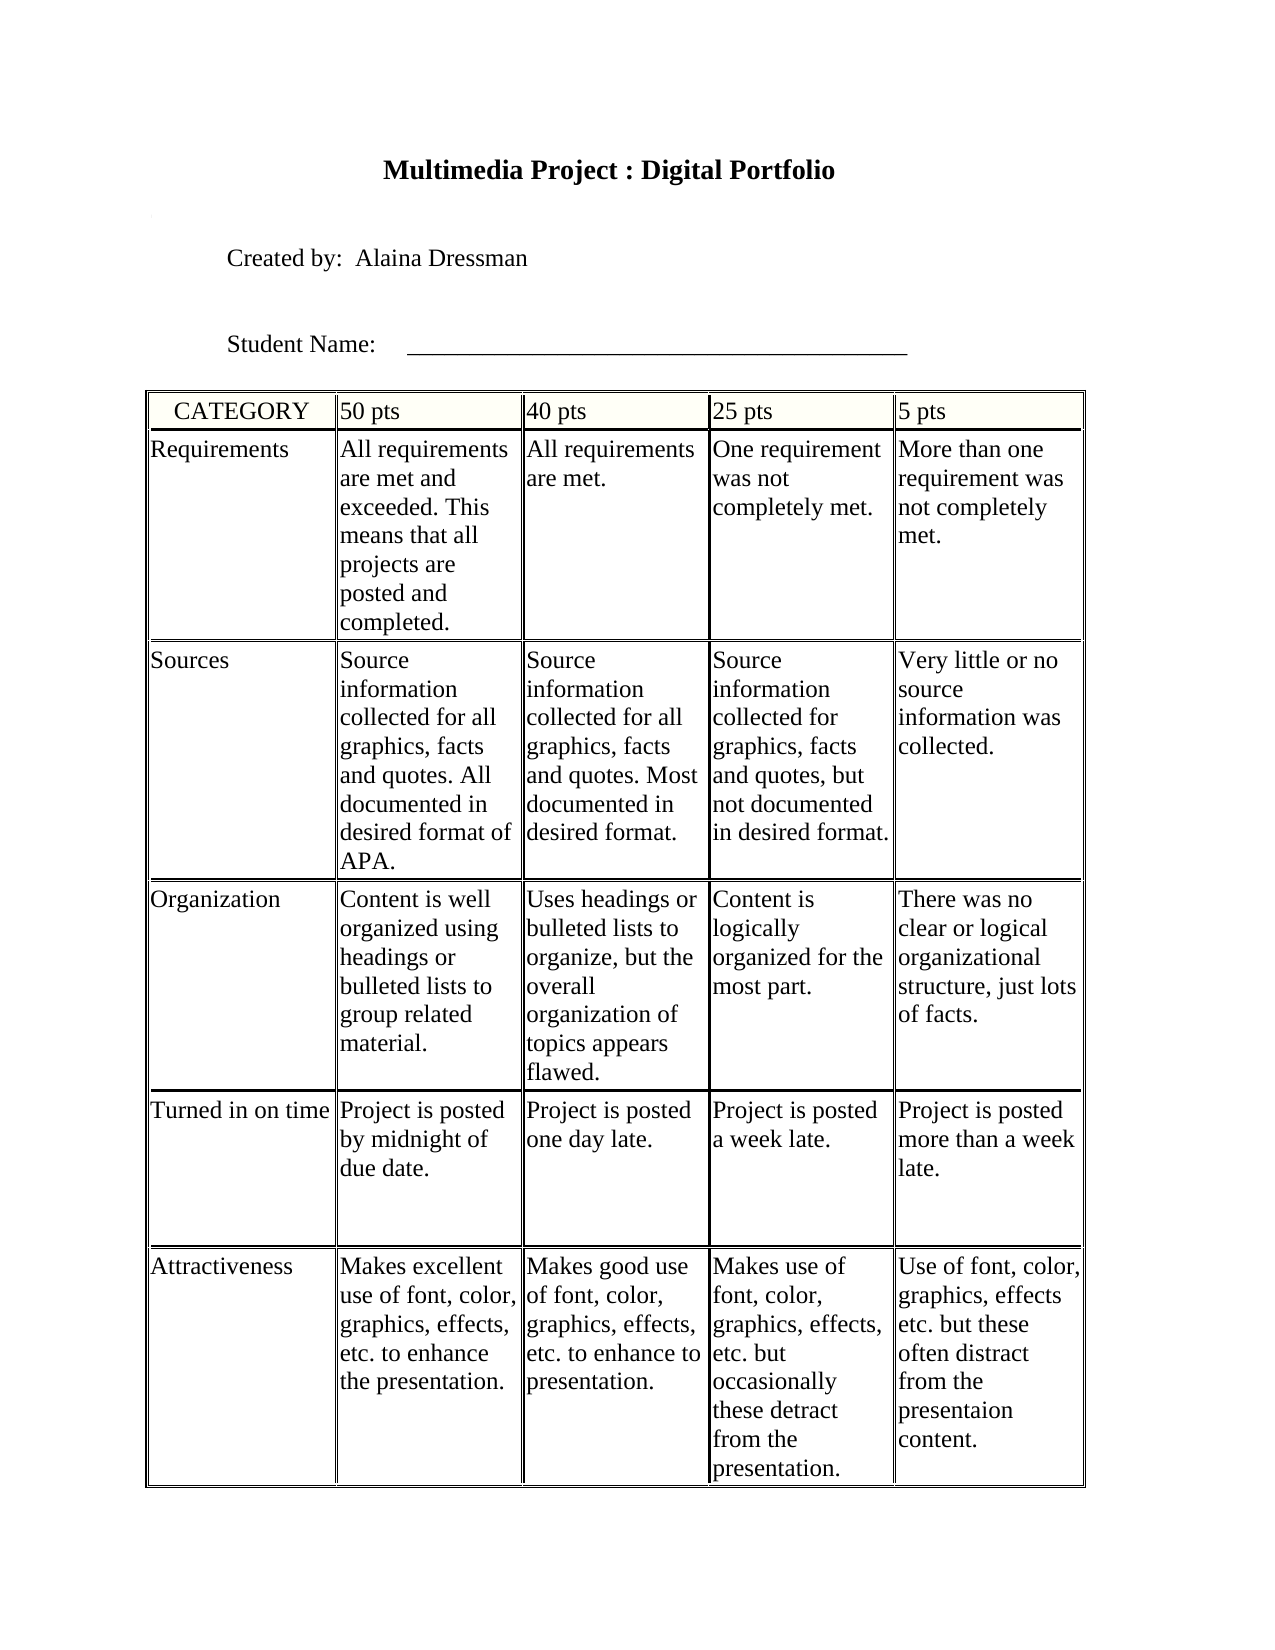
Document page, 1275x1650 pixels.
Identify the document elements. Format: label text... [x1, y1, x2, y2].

table_cell Uses headings or bulleted lists to organize, but the overall organization of topics appears flawed. [525, 882, 708, 1089]
table_header 25 pts [709, 393, 895, 428]
table_cell Project is posted one day late. [525, 1092, 708, 1245]
table_cell One requirement was not completely met. [711, 431, 893, 639]
table_cell Makes good use of font, color, graphics, effects, etc. to enhance to presentation. [523, 1249, 709, 1484]
table_cell Makes excellent use of font, color, graphics, effects, etc. to enhance the presentation. [336, 1245, 523, 1484]
table_header 5 pts [895, 393, 1083, 428]
table_cell Sources [147, 639, 336, 878]
table_cell Project is posted a week late. [711, 1092, 893, 1245]
table_cell Very little or no source information was collected. [895, 639, 1084, 878]
table_cell Attractiveness [149, 1245, 336, 1484]
table_cell Makes use of font, color, graphics, effects, etc. but occasionally these detract from the presentation. [709, 1249, 895, 1484]
table_cell Use of font, color, graphics, effects etc. but these often distract from the presentaion content. [895, 1245, 1083, 1484]
table_cell Organization [149, 878, 335, 1089]
table_cell Project is posted more than a week late. [896, 1089, 1083, 1245]
table_header CATEGORY [149, 393, 336, 428]
table_cell More than one requirement was not completely met. [896, 428, 1084, 639]
table_header 40 pts [523, 391, 709, 428]
table_cell Requirements [147, 428, 335, 639]
table_cell Source information collected for all graphics, facts and quotes. All documented in desired format of APA. [338, 642, 521, 878]
table_cell Content is well organized using headings or bulleted lists to group related material. [338, 882, 521, 1089]
table_header 50 pts [336, 391, 523, 428]
table_cell All requirements are met. [525, 431, 708, 639]
table_cell Source information collected for graphics, facts and quotes, but not documented in desired format. [711, 642, 893, 878]
table_cell Turned in on time [149, 1089, 335, 1245]
table_cell There was no clear or logical organizational structure, just lots of facts. [896, 878, 1083, 1089]
table_cell Project is posted by midnight of due date. [338, 1092, 521, 1245]
table_cell Source information collected for all graphics, facts and quotes. Most documented in desired format. [525, 642, 708, 878]
table_cell Content is logically organized for the most part. [711, 882, 893, 1089]
table_cell All requirements are met and exceeded. This means that all projects are posted and completed. [338, 431, 521, 639]
